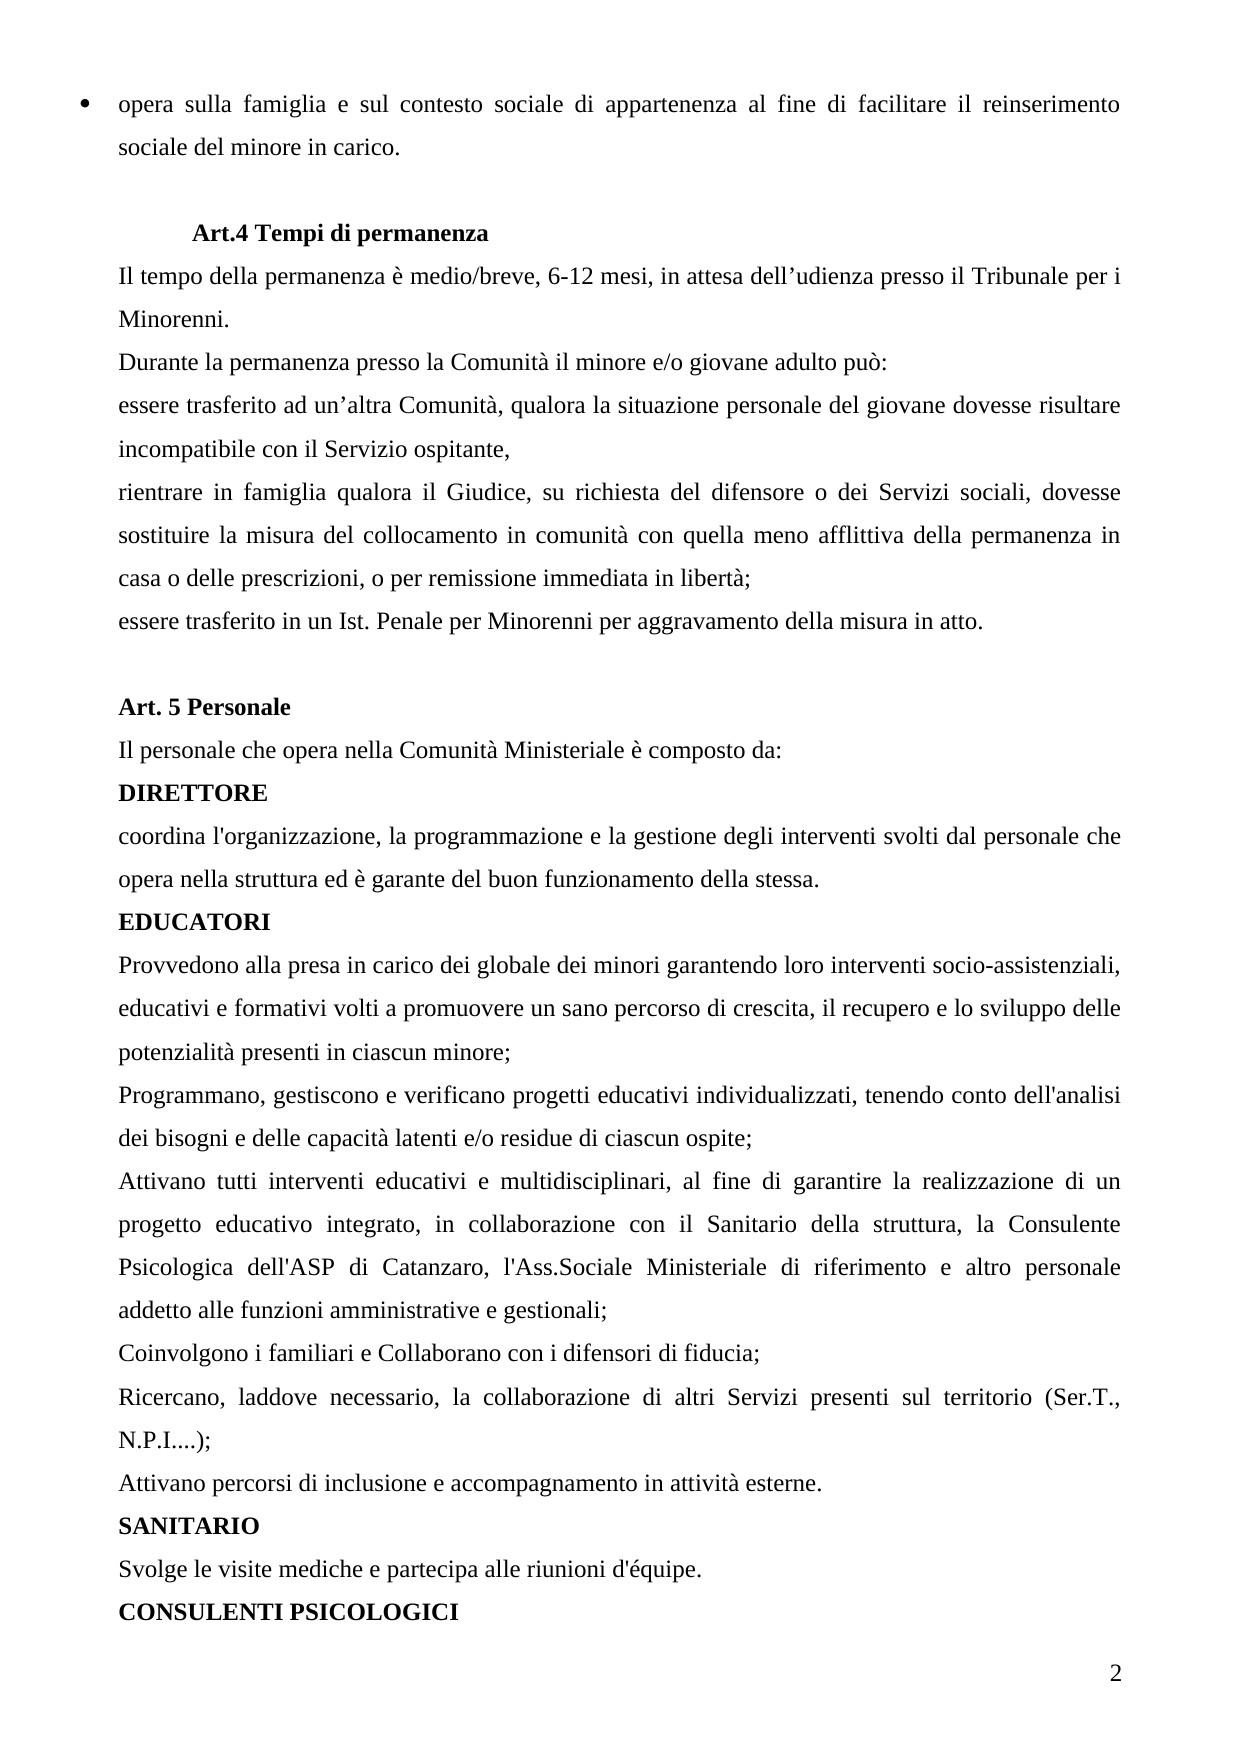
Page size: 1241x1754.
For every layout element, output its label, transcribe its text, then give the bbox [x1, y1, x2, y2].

list opera sulla famiglia e sul contesto sociale di appartenenza al fine di facilitare il reinserimento sociale del minore in carico. [81, 89, 1122, 161]
text Il tempo della permanenza è medio/breve, 6-12 mesi, in attesa dell’udienza presso il Tribunale per i Minorenni. [118, 261, 1122, 333]
text Art.4 Tempi di permanenza [118, 218, 1122, 247]
text Coinvolgono i familiari e Collaborano con i difensori di fiducia; [118, 1338, 1122, 1367]
text Attivano tutti interventi educativi e multidisciplinari, al fine di garantire la realizzazione di un progetto educativo integrato, in collaborazione con il Sanitario della struttura, la Consulente Psicologica dell'ASP di Catanzaro, l'Ass.Sociale Ministeriale di riferimento e altro personale addetto alle funzioni amministrative e gestionali; [118, 1166, 1122, 1324]
text EDUCATORI [118, 907, 1122, 936]
text rientrare in famiglia qualora il Giudice, su richiesta del difensore o dei Servizi sociali, dovesse sostituire la misura del collocamento in comunità con quella meno afflittiva della permanenza in casa o delle prescrizioni, o per remissione immediata in libertà; [118, 477, 1122, 592]
text Provvedono alla presa in carico dei globale dei minori garantendo loro interventi socio-assistenziali, educativi e formativi volti a promuovere un sano percorso di crescita, il recupero e lo sviluppo delle potenzialità presenti in ciascun minore; [118, 950, 1122, 1065]
text Programmano, gestiscono e verificano progetti educativi individualizzati, tenendo conto dell'analisi dei bisogni e delle capacità latenti e/o residue di ciascun ospite; [118, 1080, 1122, 1152]
text essere trasferito ad un’altra Comunità, qualora la situazione personale del giovane dovesse risultare incompatibile con il Servizio ospitante, [118, 391, 1122, 462]
text SANITARIO [118, 1511, 1122, 1540]
text CONSULENTI PSICOLOGICI [118, 1597, 1122, 1626]
text Attivano percorsi di inclusione e accompagnamento in attività esterne. [118, 1468, 1122, 1497]
text essere trasferito in un Ist. Penale per Minorenni per aggravamento della misura in atto. [118, 606, 1122, 635]
text Durante la permanenza presso la Comunità il minore e/o giovane adulto può: [118, 347, 1122, 376]
text Art. 5 Personale [118, 692, 1122, 720]
text coordina l'organizzazione, la programmazione e la gestione degli interventi svolti dal personale che opera nella struttura ed è garante del buon funzionamento della stessa. [118, 821, 1122, 893]
text Il personale che opera nella Comunità Ministeriale è composto da: [118, 735, 1122, 763]
text DIRETTORE [118, 778, 1122, 807]
text Svolge le visite mediche e partecipa alle riunioni d'équipe. [118, 1554, 1122, 1583]
text Ricercano, laddove necessario, la collaborazione di altri Servizi presenti sul territorio (Ser.T., N.P.I....); [118, 1382, 1122, 1453]
